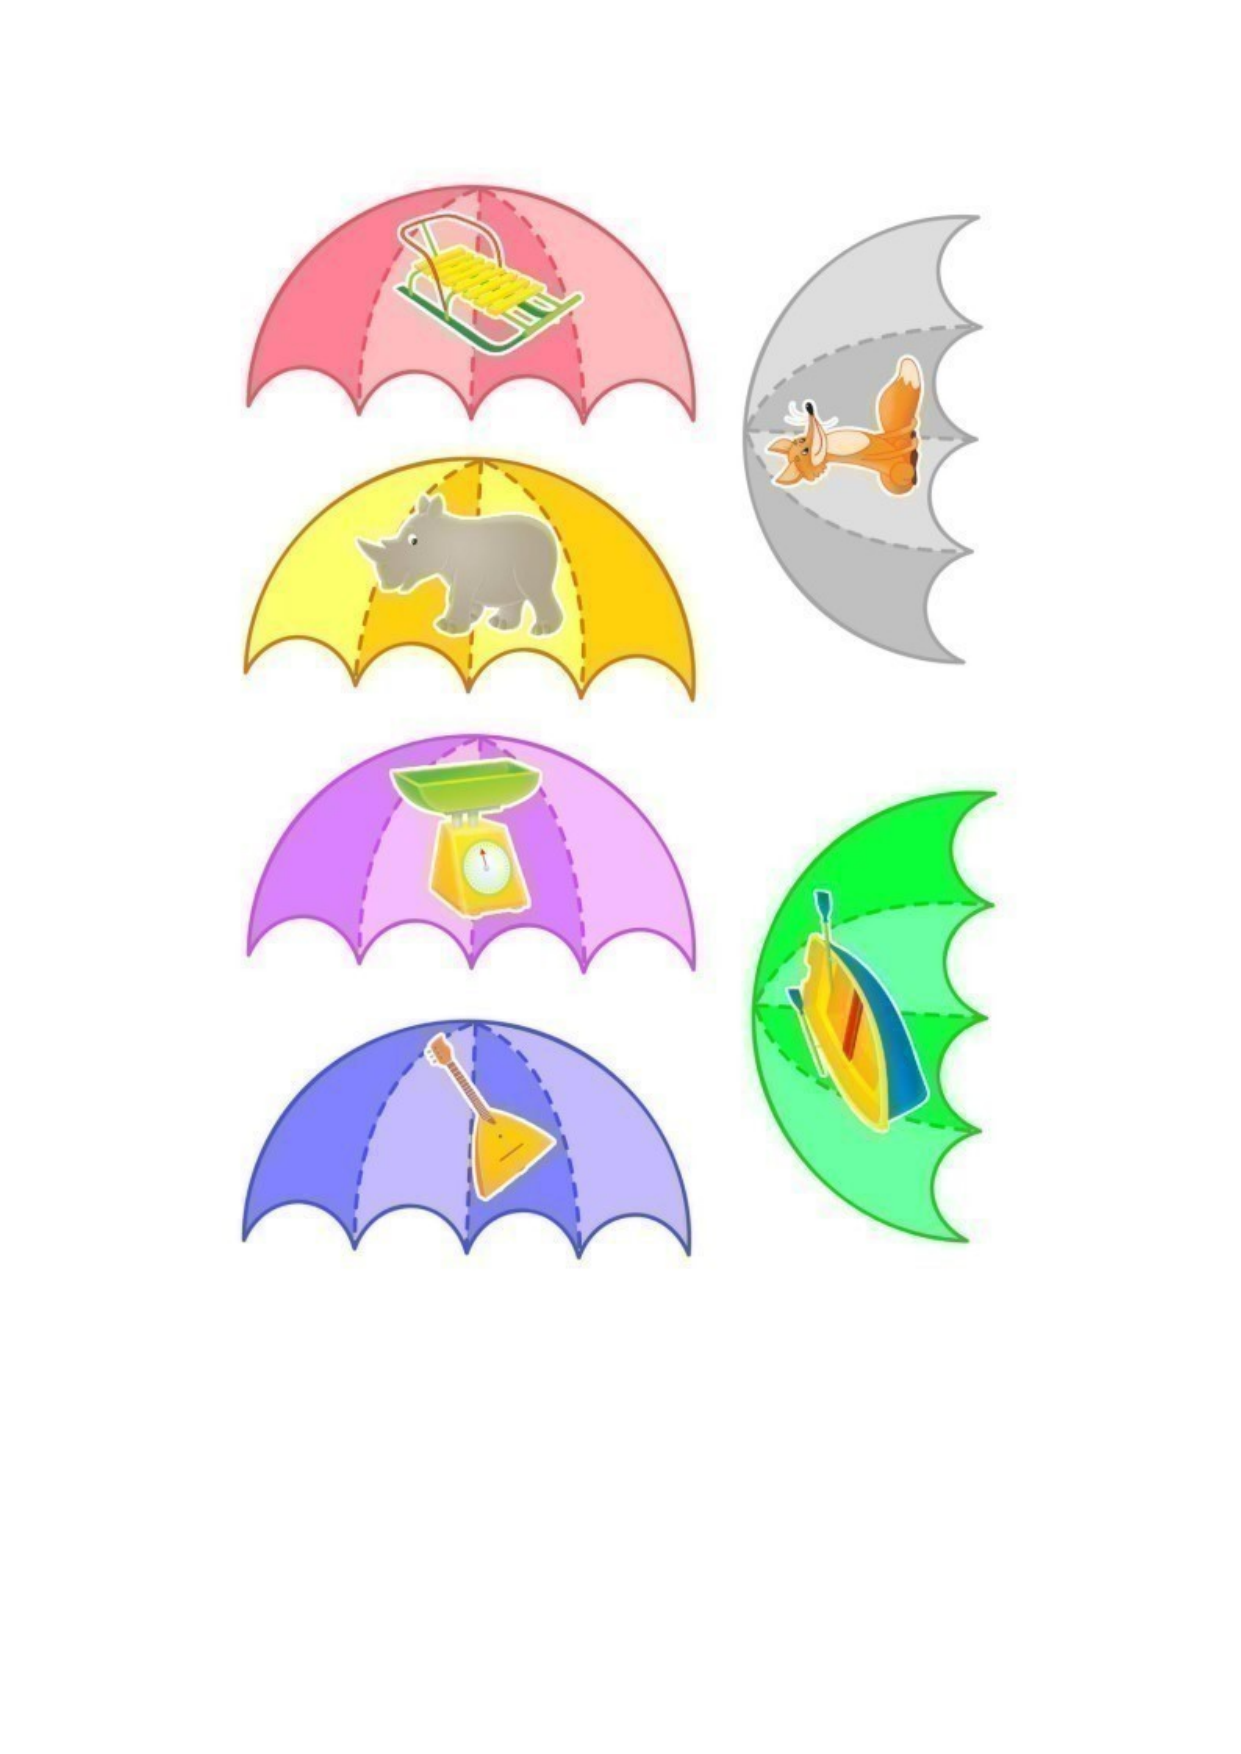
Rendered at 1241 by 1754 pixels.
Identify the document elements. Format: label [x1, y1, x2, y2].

picture [191, 118, 1040, 1319]
